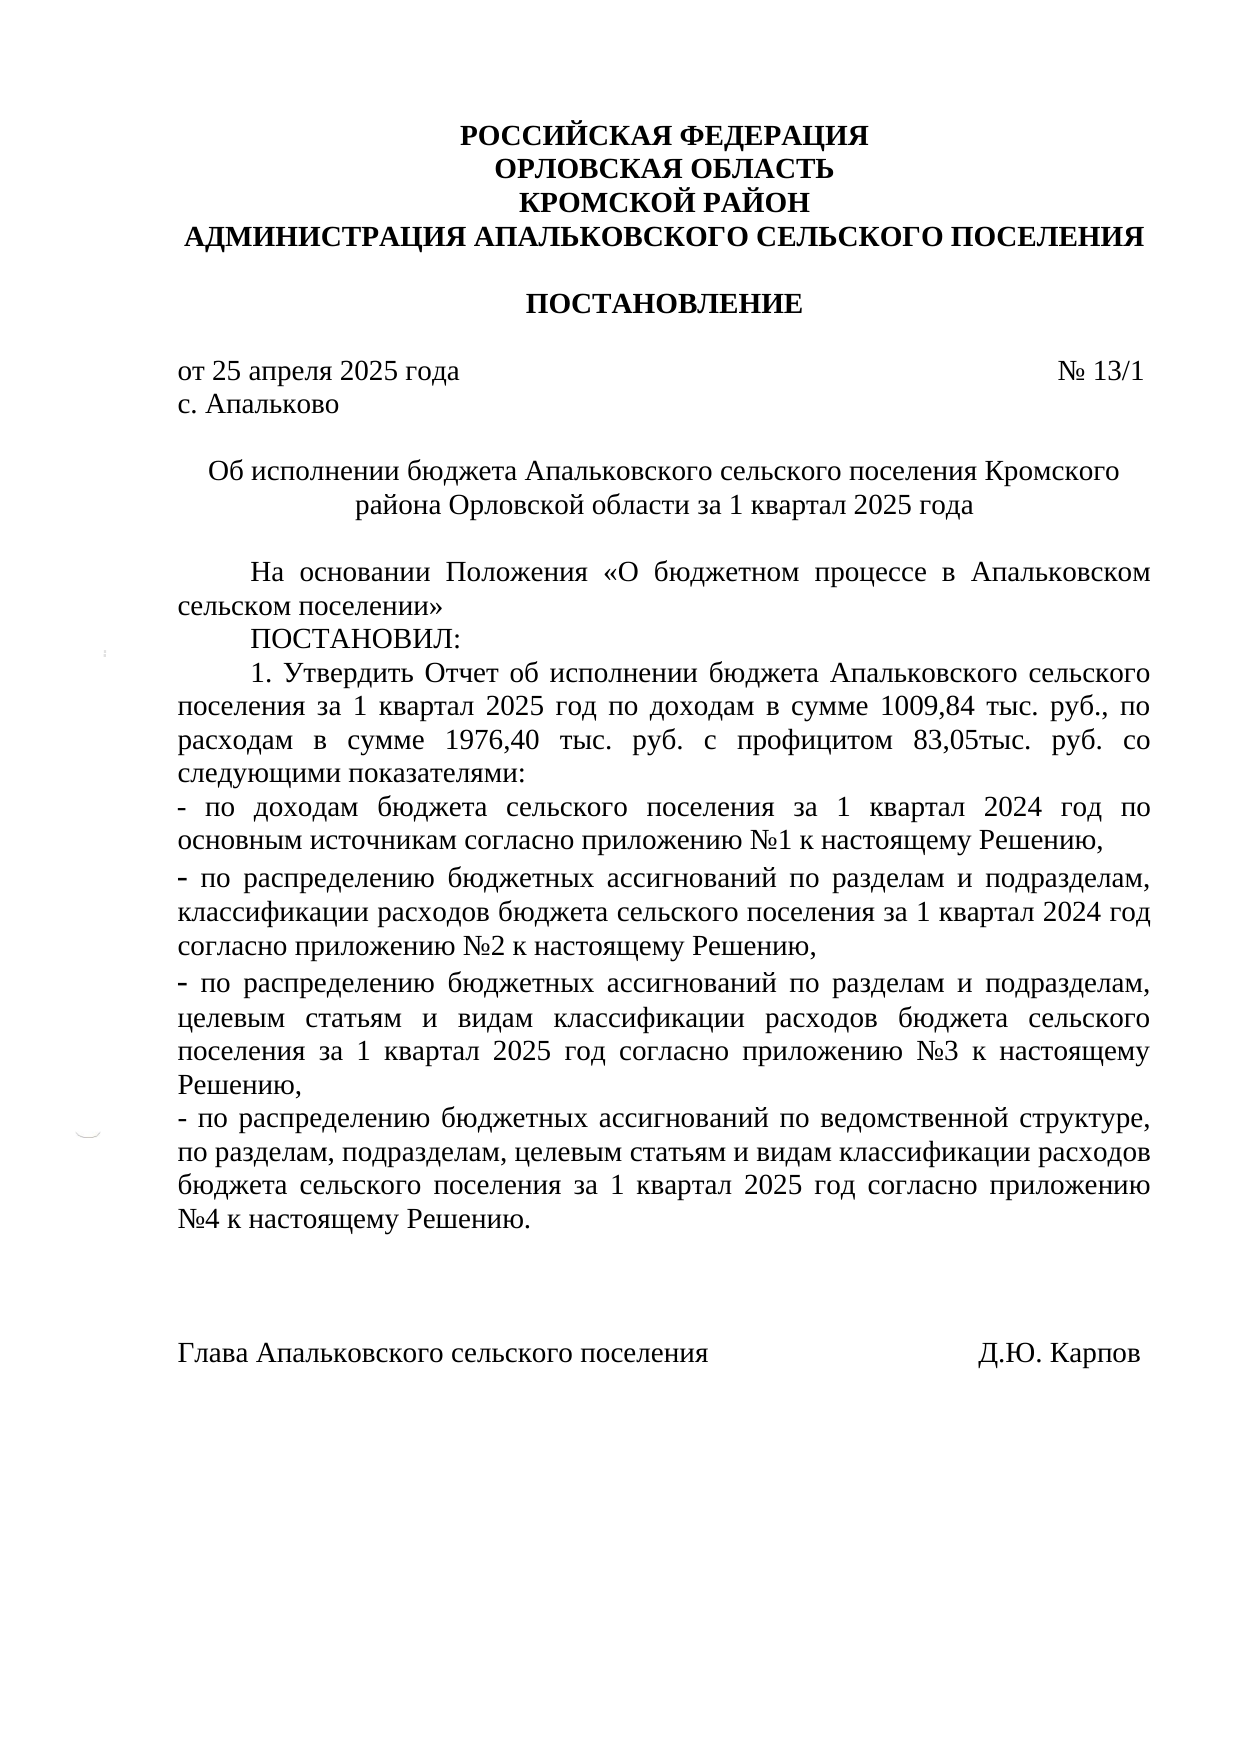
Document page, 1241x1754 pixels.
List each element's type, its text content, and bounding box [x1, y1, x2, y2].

text АДМИНИСТРАЦИЯ АПАЛЬКОВСКОГО СЕЛЬСКОГО ПОСЕЛЕНИЯ [177, 219, 1152, 252]
text Глава Апальковского сельского поселения Д.Ю. Карпов [177, 1335, 1152, 1369]
text ПОСТАНОВИЛ: [177, 621, 1152, 655]
text РОССИЙСКАЯ ФЕДЕРАЦИЯ [177, 118, 1152, 152]
text - по доходам бюджета сельского поселения за 1 квартал 2024 год по основным источникам согласно приложению №1 к настоящему Решению, [177, 789, 1152, 856]
text Об исполнении бюджета Апальковского сельского поселения Кромского района Орловской области за 1 квартал 2025 года [177, 453, 1152, 521]
text На основании Положения «О бюджетном процессе в Апальковском сельском поселении» [177, 554, 1152, 621]
list по распределению бюджетных ассигнований по разделам и подразделам, целевым статьям и видам классификации расходов бюджета сельского поселения за 1 квартал 2025 год согласно приложению №3 к настоящему Решению, [177, 961, 1152, 1100]
text с. Апальково [177, 386, 1152, 420]
text 1. Утвердить Отчет об исполнении бюджета Апальковского сельского поселения за 1 квартал 2025 год по доходам в сумме 1009,84 тыс. руб., по расходам в сумме 1976,40 тыс. руб. с профицитом 83,05тыс. руб. со следующими показателями: [177, 655, 1152, 789]
text - по распределению бюджетных ассигнований по ведомственной структуре, по разделам, подразделам, целевым статьям и видам классификации расходов бюджета сельского поселения за 1 квартал 2025 год согласно приложению №4 к настоящему Решению. [177, 1100, 1152, 1234]
list по распределению бюджетных ассигнований по разделам и подразделам, классификации расходов бюджета сельского поселения за 1 квартал 2024 год согласно приложению №2 к настоящему Решению, [177, 856, 1152, 961]
text ПОСТАНОВЛЕНИЕ [177, 286, 1152, 319]
picture [75, 1131, 101, 1138]
text от 25 апреля 2025 года № 13/1 [177, 353, 1152, 386]
text ОРЛОВСКАЯ ОБЛАСТЬ [177, 152, 1152, 185]
text КРОМСКОЙ РАЙОН [177, 185, 1152, 219]
